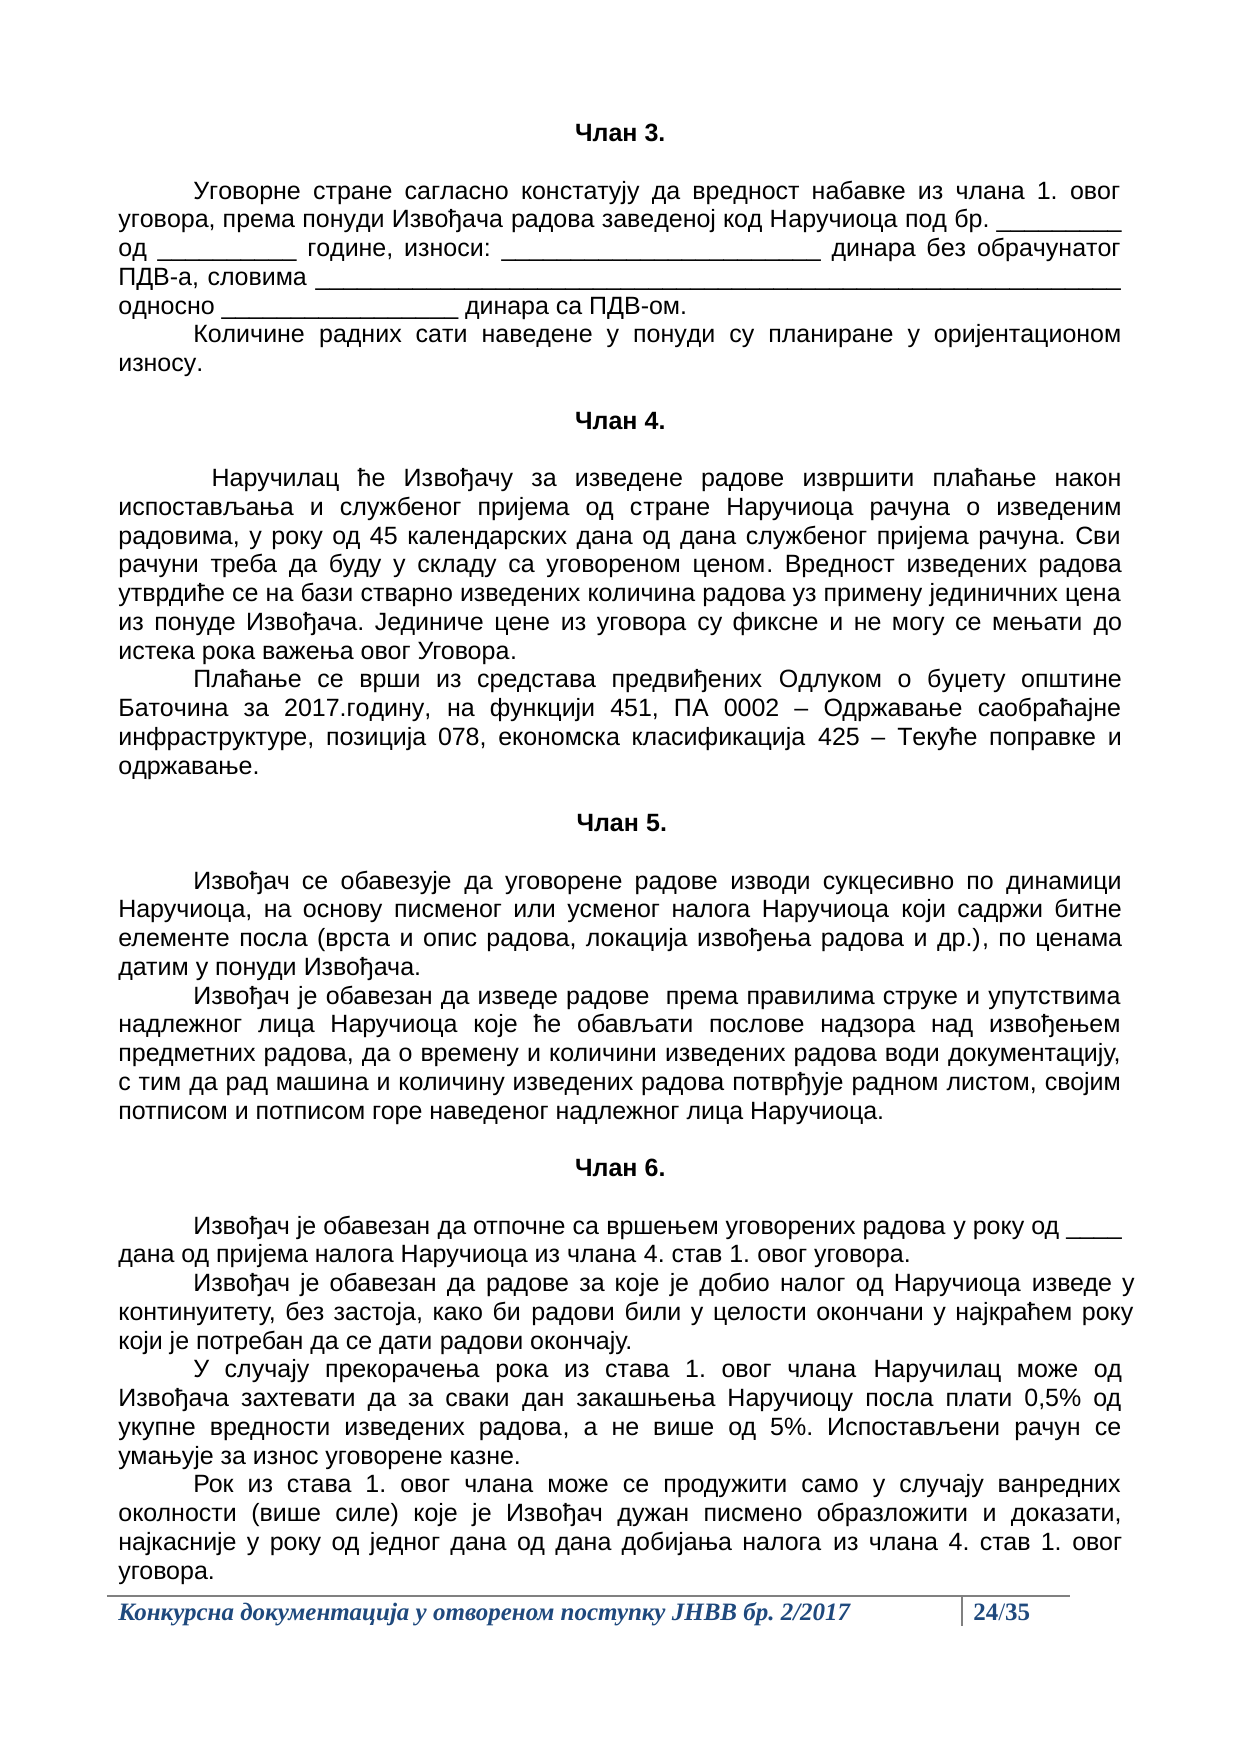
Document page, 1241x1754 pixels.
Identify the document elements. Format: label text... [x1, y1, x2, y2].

text Количине радних сати наведене у понуди су планиране у оријентационом износу. [118, 319, 1122, 377]
text Наручилац ће Извођачу за изведене радове извршити плаћање након испостављања и службеног пријема од стране Наручиоца рачуна о изведеним радовима, у року од 45 календарских дана од дана службеног пријема рачуна. Сви рачуни треба да буду у складу са уговореном ценом. Вредност изведених радова утврдиће се на бази стварно изведених количина радова уз примену јединичних цена из понуде Извођача. Јединиче цене из уговора су фиксне и не могу се мењати до истека рока важења овог Уговора. [118, 463, 1122, 664]
text Извођач је обавезан да изведе радове према правилима струке и упутствима надлежног лица Наручиоца које ће обављати послове надзора над извођењем предметних радова, да о времену и количини изведених радова води документацију, с тим да рад машина и количину изведених радова потврђује радном листом, својим потписом и потписом горе наведеног надлежног лица Наручиоца. [118, 981, 1122, 1124]
text Плаћање се врши из средстава предвиђених Одлуком о буџету општине Баточина за 2017.годину, на функцији 451, ПА 0002 – Одржавање саобраћајне инфраструктуре, позиција 078, економска класификација 425 – Текуће поправке и одржавање. [118, 664, 1122, 779]
text Члан 6. [118, 1153, 1122, 1182]
text Члан 3. [118, 118, 1122, 147]
text Извођач се обавезује да уговорене радове изводи сукцесивно по динамици Наручиоца, на основу писменог или усменог налога Наручиоца који садржи битне елементе посла (врста и опис радова, локација извођења радова и др.), по ценама датим у понуди Извођача. [118, 866, 1122, 981]
text Члан 4. [118, 406, 1122, 434]
text Члан 5. [118, 808, 1122, 837]
text Уговорне стране сагласно констатују да вредност набавке из члана 1. овог уговора, према понуди Извођача радова заведеној код Наручиоца под бр. _________ од __________ године, износи: _______________________ динара без обрачунатог ПДВ-а, словима __________________________________________________________ односно _________________ динара са ПДВ-ом. [118, 176, 1122, 319]
text Рок из става 1. овог члана може се продужити само у случају ванредних околности (више силе) које је Извођач дужан писмено образложити и доказати, најкасније у року од једног дана од дана добијања налога из члана 4. став 1. овог уговора. [118, 1469, 1122, 1584]
text Извођач је обавезан да отпочне са вршењем уговорених радова у року од ____ дана од пријема налога Наручиоца из члана 4. став 1. овог уговора. [118, 1211, 1122, 1268]
text У случају прекорачења рока из става 1. овог члана Наручилац може од Извођача захтевати да за сваки дан закашњења Наручиоцу посла плати 0,5% од укупне вредности изведених радова, а не више од 5%. Испостављени рачун се умањује за износ уговорене казне. [118, 1354, 1122, 1469]
text Извођач је обавезан да радове за које је добио налог од Наручиоца изведе у континуитету, без застоја, како би радови били у целости окончани у најкраћем року који је потребан да се дати радови окончају. [118, 1268, 1134, 1354]
